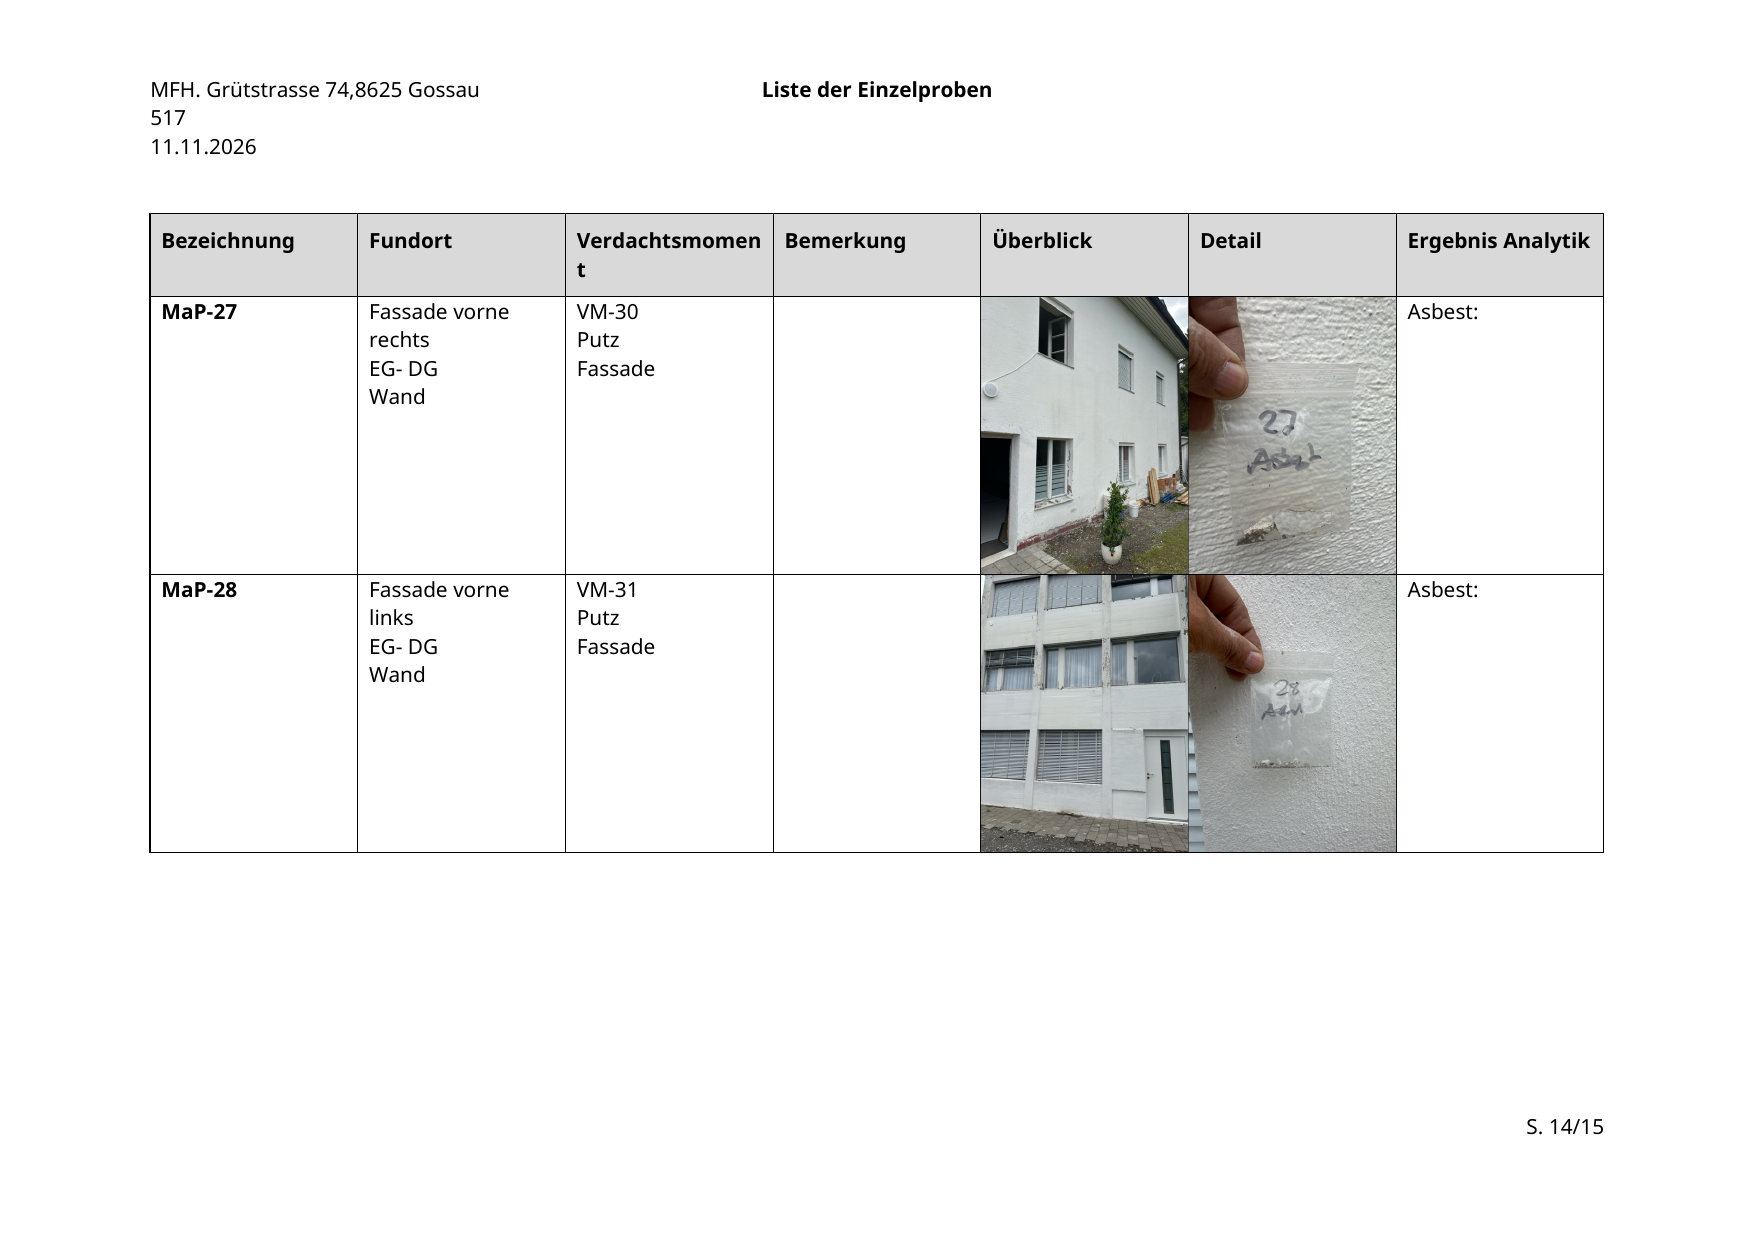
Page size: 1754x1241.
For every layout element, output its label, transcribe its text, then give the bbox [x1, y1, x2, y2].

table_cell Asbest: [1397, 575, 1603, 852]
table_header Detail [1189, 214, 1396, 296]
table_header Überblick [981, 214, 1188, 296]
table_cell Asbest: [1397, 297, 1603, 574]
table_header Verdachtsmoment [566, 214, 773, 296]
table_header Bemerkung [774, 214, 980, 296]
table_cell MaP-28 [151, 575, 357, 852]
picture [980, 575, 1397, 852]
table_cell [774, 297, 980, 574]
table_cell Fassade vorne rechts EG- DG Wand [358, 297, 565, 574]
table_cell VM-30 Putz Fassade [566, 297, 773, 574]
table_header Fundort [358, 214, 565, 296]
table_cell MaP-27 [151, 297, 357, 574]
table_cell [774, 575, 980, 852]
table_cell VM-31 Putz Fassade [566, 575, 773, 852]
table_header Ergebnis Analytik [1397, 214, 1603, 296]
picture [980, 297, 1397, 574]
table_header Bezeichnung [151, 214, 357, 296]
table_cell Fassade vorne links EG- DG Wand [358, 575, 565, 852]
